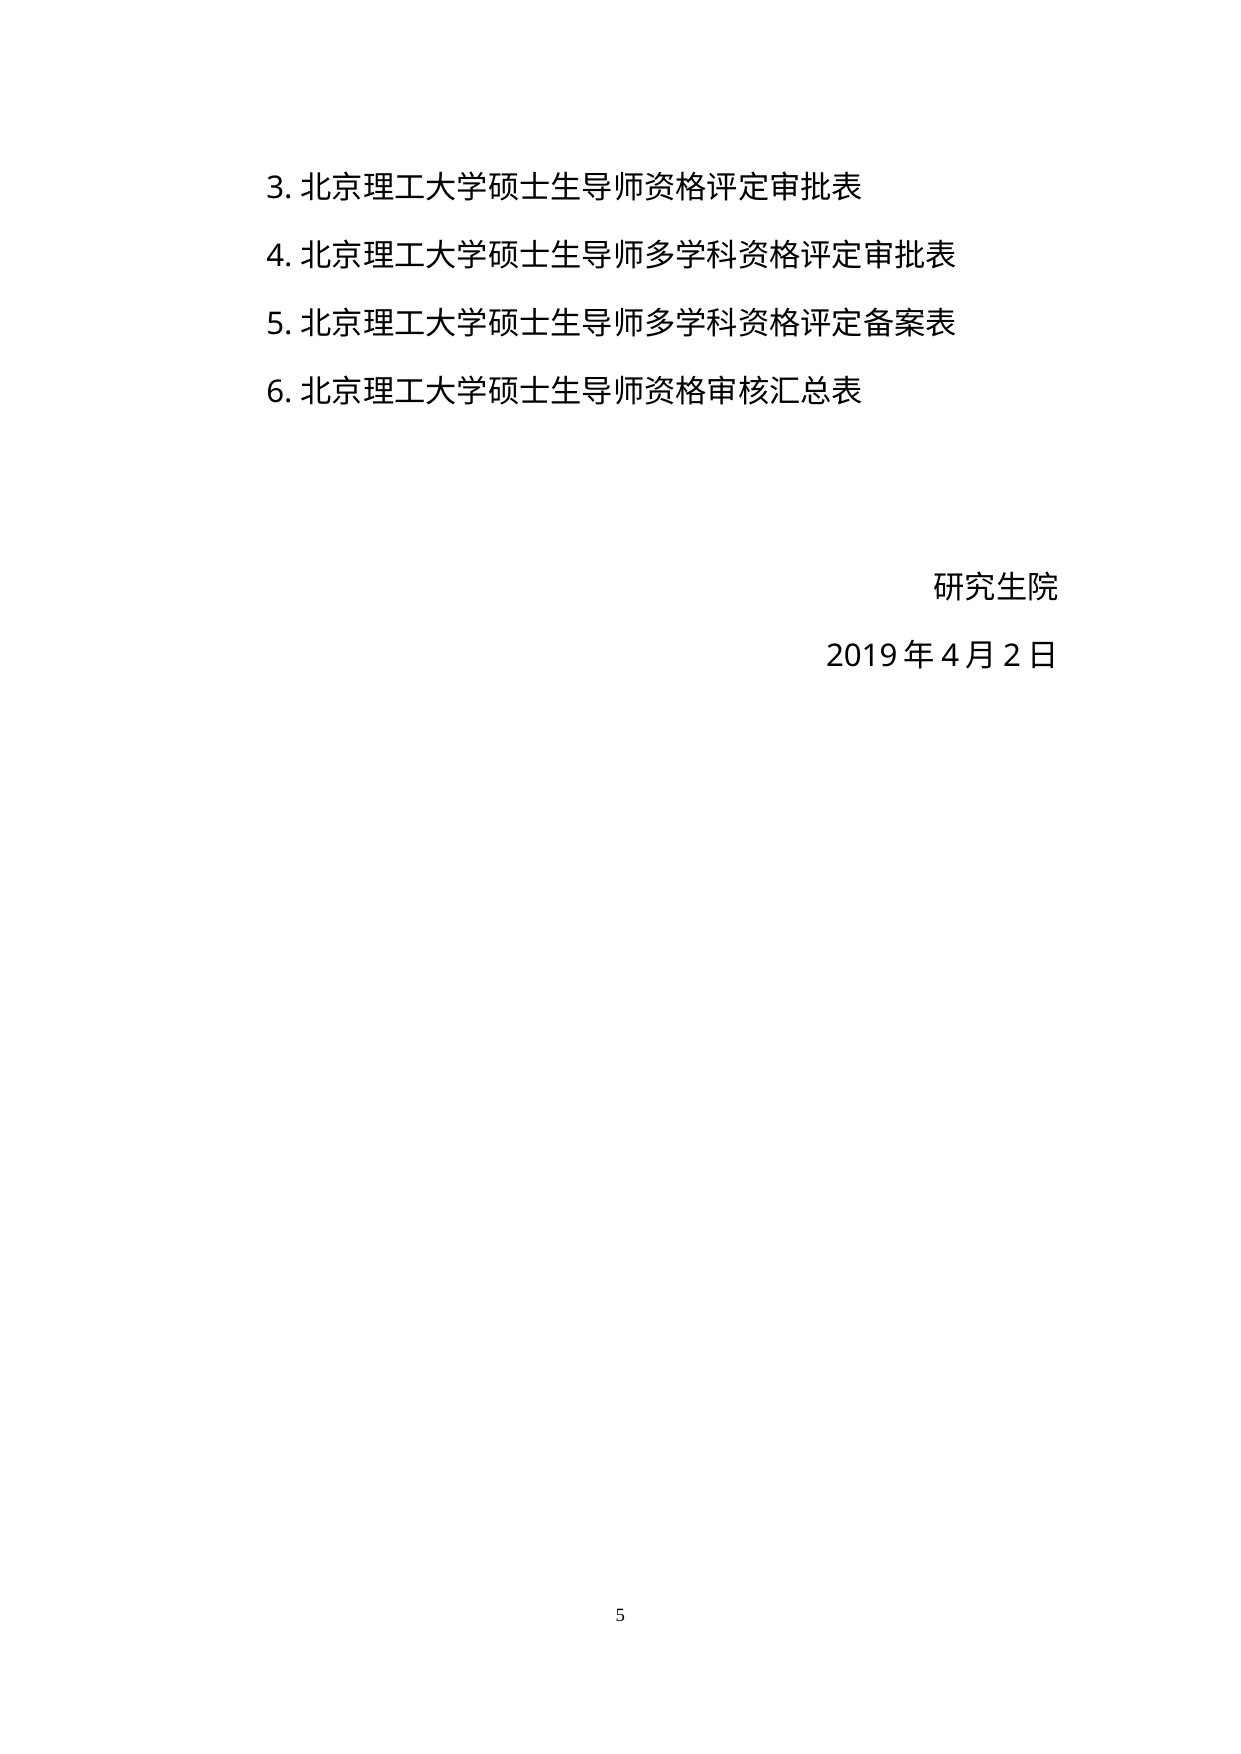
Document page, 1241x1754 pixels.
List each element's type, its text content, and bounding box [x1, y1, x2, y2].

text 6. 北京理工大学硕士生导师资格审核汇总表 [187, 367, 1058, 412]
text 2019年4月2日 [197, 630, 1058, 676]
text 研究生院 [187, 562, 1058, 608]
text 4. 北京理工大学硕士生导师多学科资格评定审批表 [187, 230, 1058, 276]
text 5. 北京理工大学硕士生导师多学科资格评定备案表 [187, 298, 1058, 344]
text 3. 北京理工大学硕士生导师资格评定审批表 [187, 162, 1058, 208]
